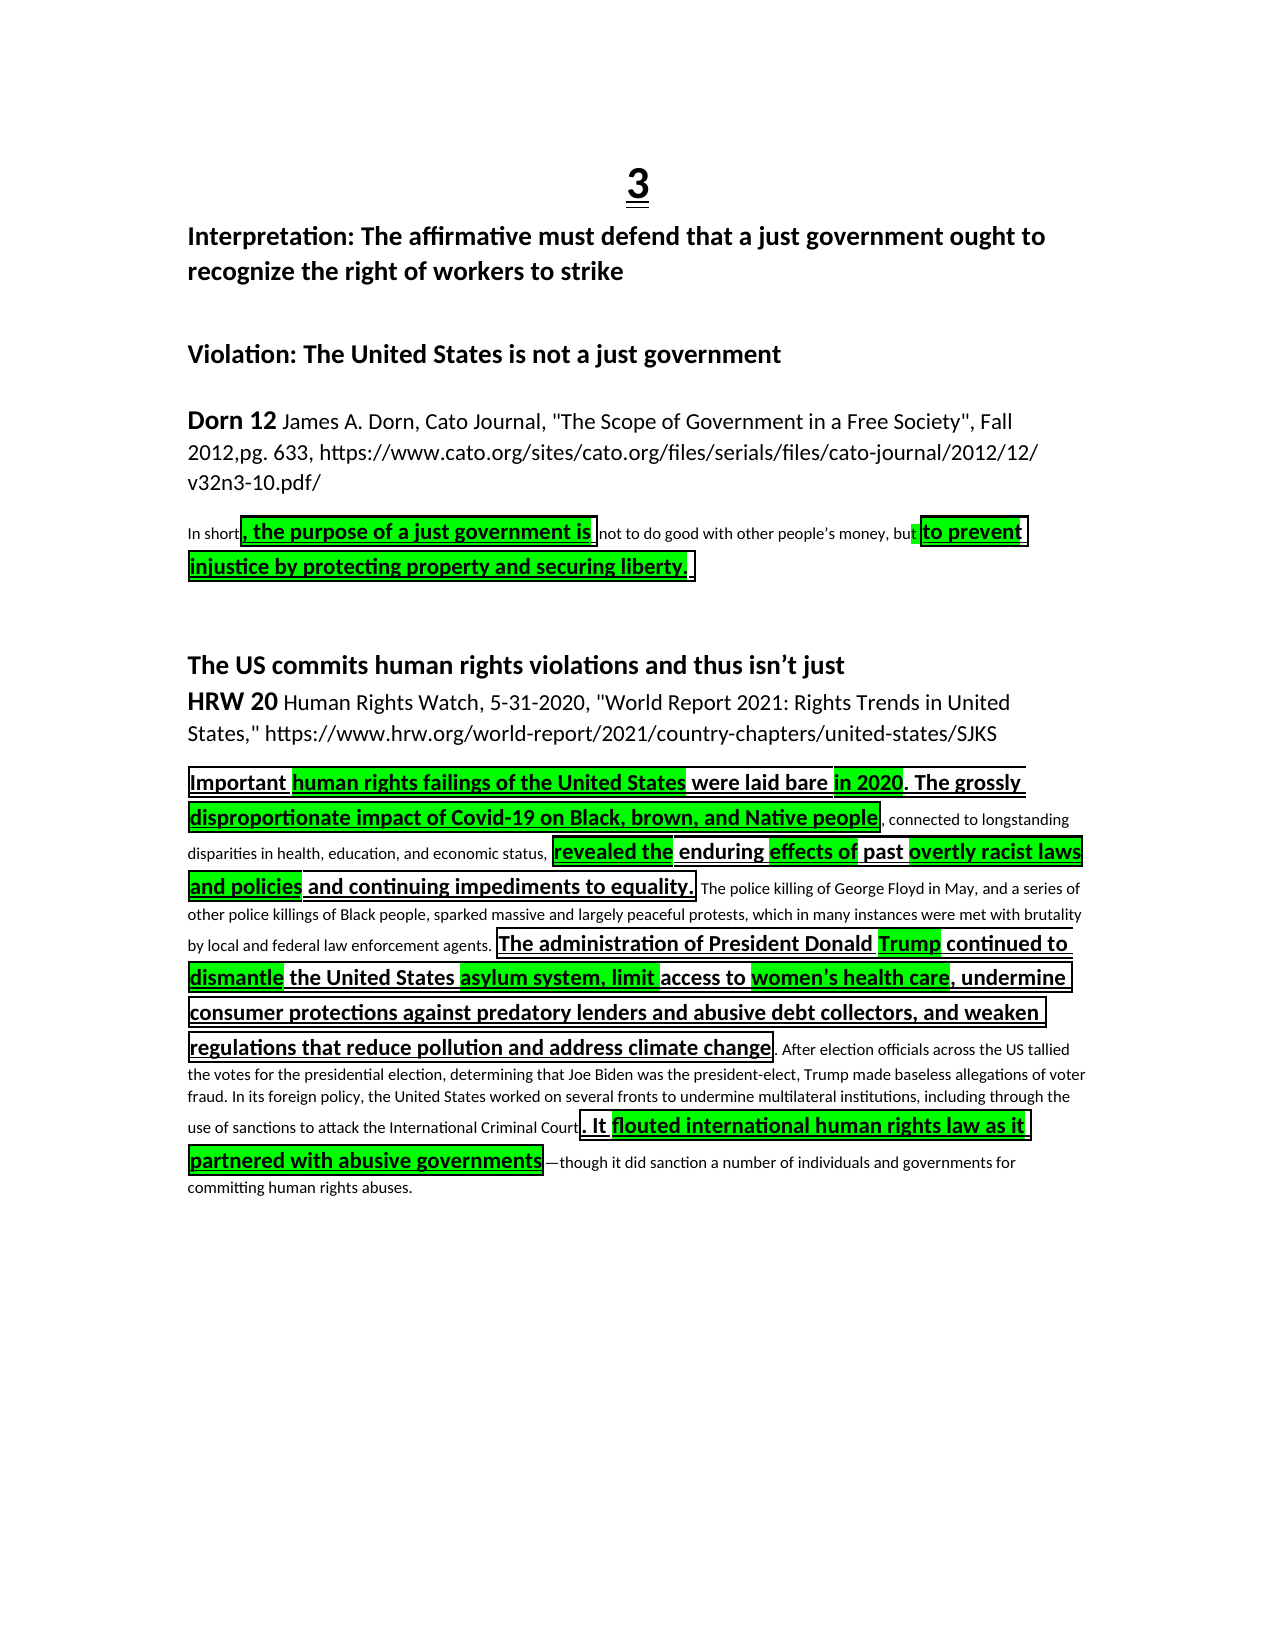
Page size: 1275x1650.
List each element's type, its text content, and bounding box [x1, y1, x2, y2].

text In short, the purpose of a just government is not to do good with other people’s money, but to prevent injustice by protecting property and securing liberty. [187, 515, 1087, 582]
text Dorn 12 James A. Dorn, Cato Journal, "The Scope of Government in a Free Society", Fall 2012,pg. 633, https://www.cato.org/sites/cato.org/files/serials/files/cato-journal/2012/12/v32n3-10.pdf/ [187, 372, 1087, 496]
subtitle The US commits human rights violations and thus isn’t just [187, 648, 1087, 681]
subtitle Interpretation: The affirmative must defend that a just government ought to recognize the right of workers to strike [187, 219, 1087, 287]
text HRW 20 Human Rights Watch, 5-31-2020, "World Report 2021: Rights Trends in United States," https://www.hrw.org/world-report/2021/country-chapters/united-states/SJKS [187, 684, 1087, 747]
subtitle 3 [187, 154, 1087, 210]
text Important human rights failings of the United States were laid bare in 2020. The grossly disproportionate impact of Covid-19 on Black, brown, and Native people, connected to longstanding disparities in health, education, and economic status, revealed the enduring effects of past overtly racist laws and policies and continuing impediments to equality. The police killing of George Floyd in May, and a series of other police killings of Black people, sparked massive and largely peaceful protests, which in many instances were met with brutality by local and federal law enforcement agents. The administration of President Donald Trump continued to dismantle the United States asylum system, limit access to women’s health care, undermine consumer protections against predatory lenders and abusive debt collectors, and weaken regulations that reduce pollution and address climate change. After election officials across the US tallied the votes for the presidential election, determining that Joe Biden was the president-elect, Trump made baseless allegations of voter fraud. In its foreign policy, the United States worked on several fronts to undermine multilateral institutions, including through the use of sanctions to attack the International Criminal Court. It flouted international human rights law as it partnered with abusive governments—though it did sanction a number of individuals and governments for committing human rights abuses. [187, 766, 1087, 1198]
subtitle Violation: The United States is not a just government [187, 337, 1087, 370]
